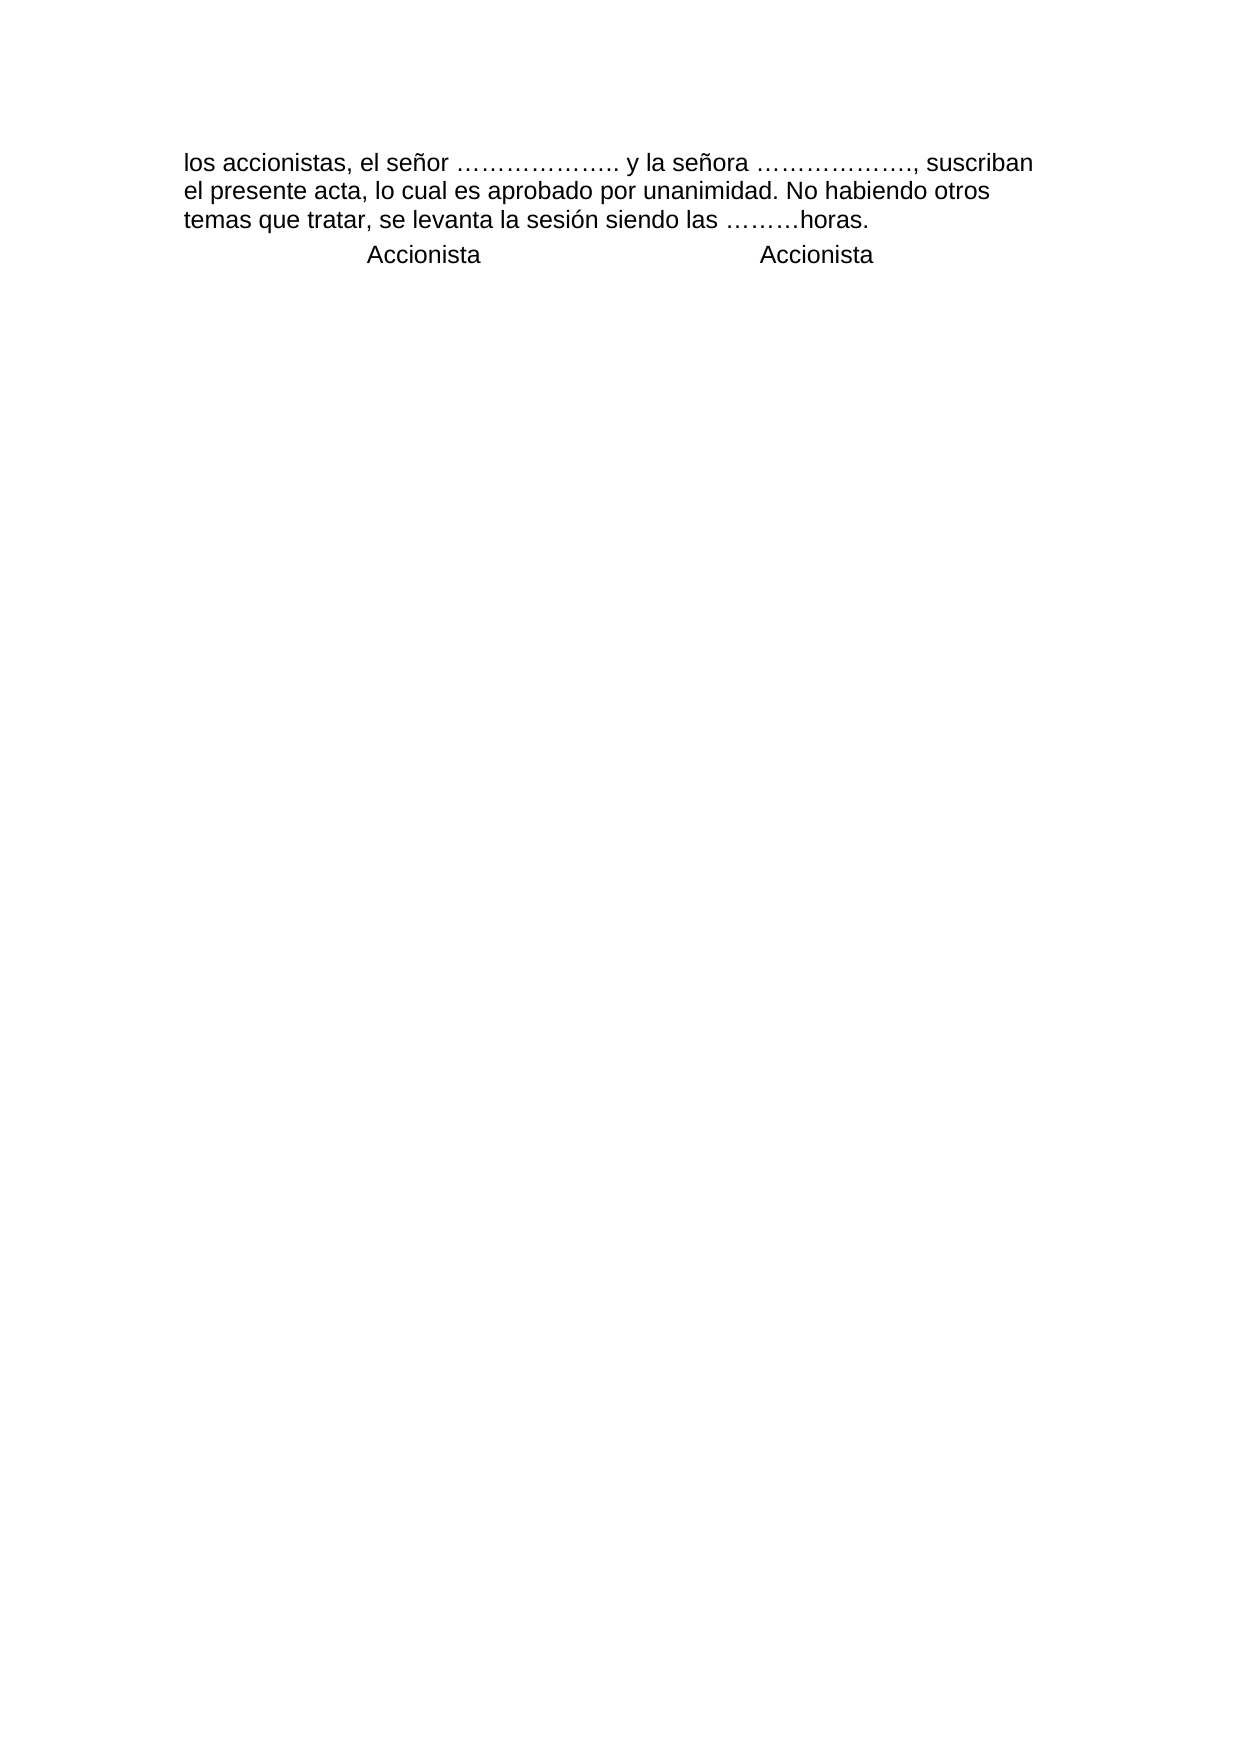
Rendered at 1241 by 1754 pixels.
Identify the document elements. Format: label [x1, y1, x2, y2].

table_cell [177, 148, 1063, 275]
